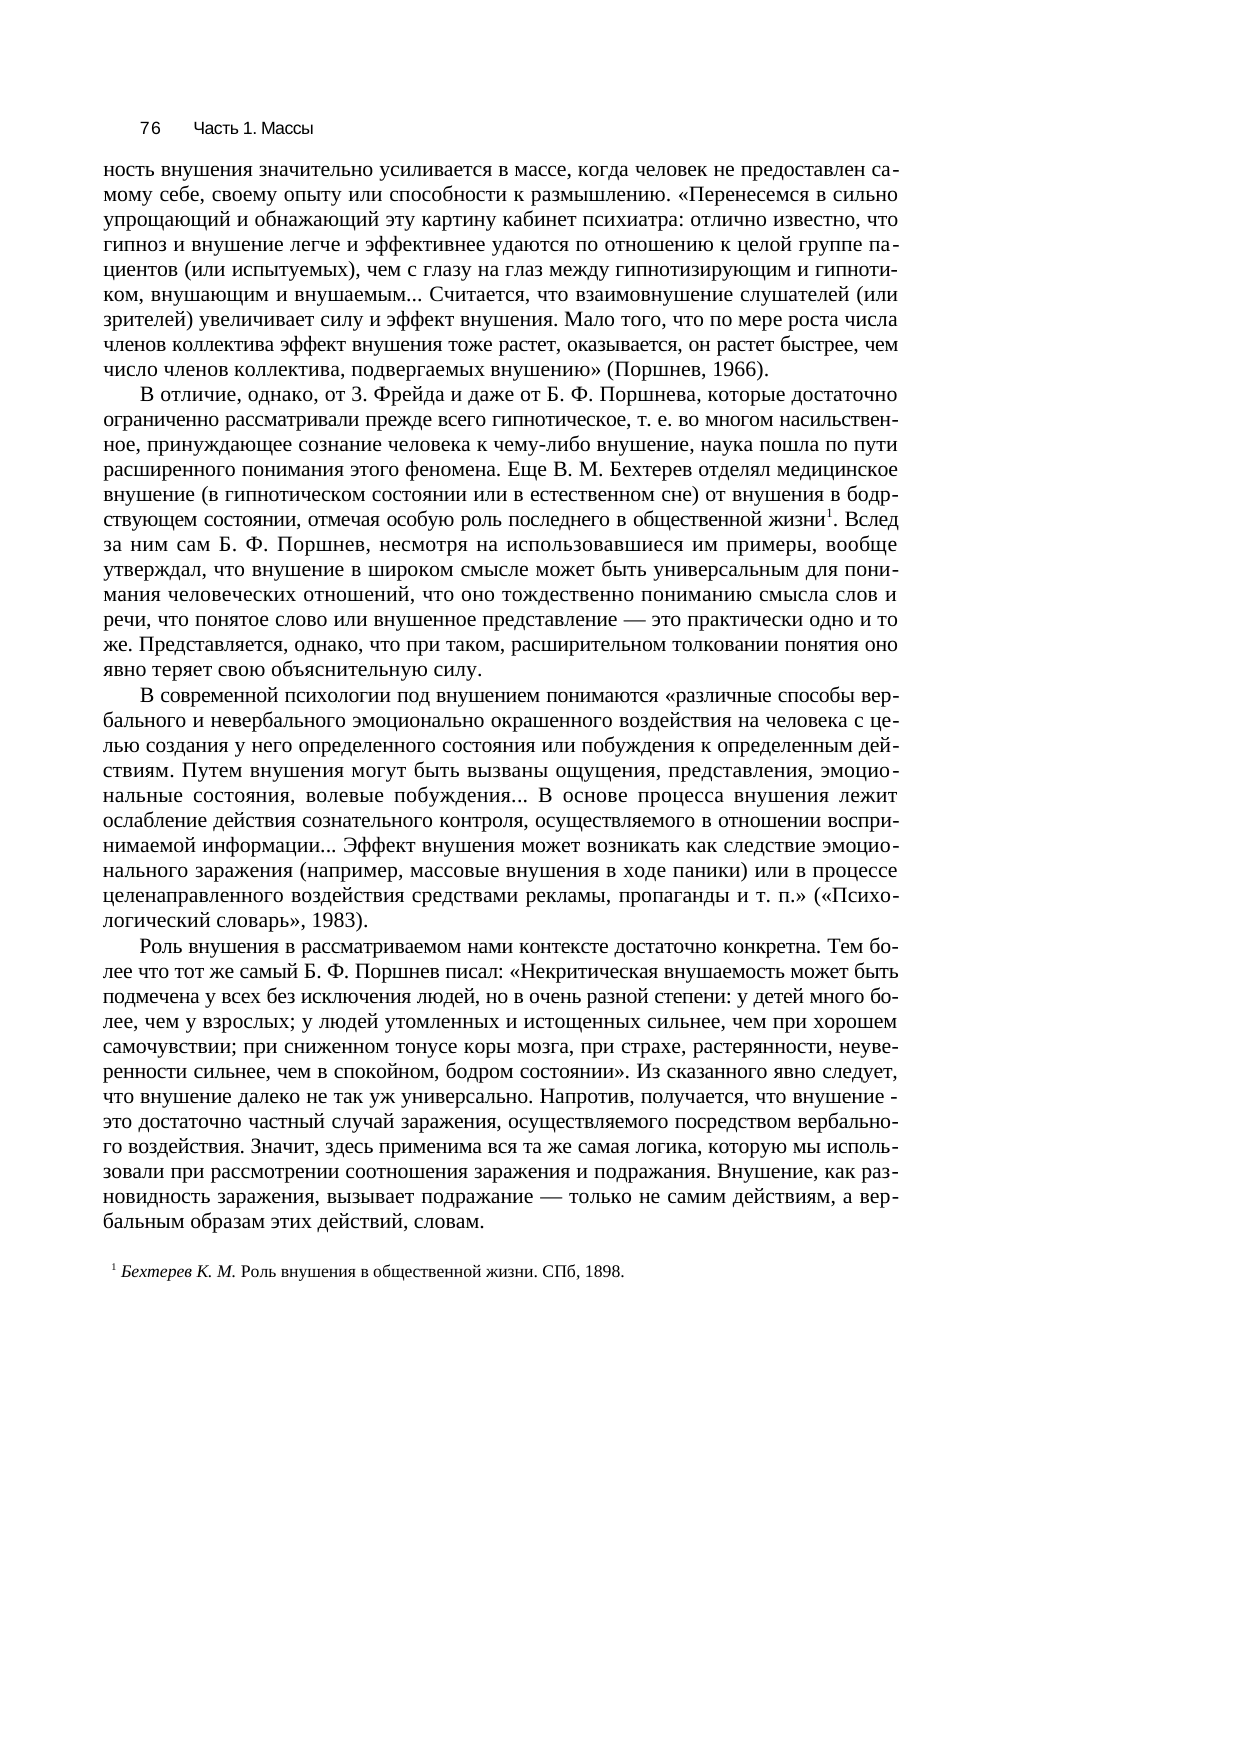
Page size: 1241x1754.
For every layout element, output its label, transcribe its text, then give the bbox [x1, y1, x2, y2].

text Роль внушения в рассматриваемом нами контексте достаточно конкретна. Тем более что тот же самый Б. Ф. Поршнев писал: «Некритическая внушаемость может быть подмечена у всех без исключения людей, но в очень разной степени: у детей много более, чем у взрослых; у людей утомленных и истощенных сильнее, чем при хорошем самочувствии; при сниженном тонусе коры мозга, при страхе, растерянности, неуверенности сильнее, чем в спокойном, бодром состоянии». Из сказанного явно следует, что внушение далеко не так уж универсально. Напротив, получается, что внушение -это достаточно частный случай заражения, осуществляемого посредством вербального воздействия. Значит, здесь применима вся та же самая логика, которую мы использовали при рассмотрении соотношения заражения и подражания. Внушение, как разновидность заражения, вызывает подражание — только не самим действиям, а вербальным образам этих действий, словам. [103, 934, 899, 1234]
text 76 Часть 1. Массы [103, 118, 899, 138]
text В отличие, однако, от 3. Фрейда и даже от Б. Ф. Поршнева, которые достаточно ограниченно рассматривали прежде всего гипнотическое, т. е. во многом насильственное, принуждающее сознание человека к чему-либо внушение, наука пошла по пути расширенного понимания этого феномена. Еще В. М. Бехтерев отделял медицинское внушение (в гипнотическом состоянии или в естественном сне) от внушения в бодрствующем состоянии, отмечая особую роль последнего в общественной жизни1. Вслед за ним сам Б. Ф. Поршнев, несмотря на использовавшиеся им примеры, вообще утверждал, что внушение в широком смысле может быть универсальным для понимания человеческих отношений, что оно тождественно пониманию смысла слов и речи, что понятое слово или внушенное представление — это практически одно и то же. Представляется, однако, что при таком, расширительном толковании понятия оно явно теряет свою объяснительную силу. [103, 382, 899, 682]
text 1 Бехтерев К. М. Роль внушения в общественной жизни. СПб, 1898. [111, 1261, 899, 1281]
text ность внушения значительно усиливается в массе, когда человек не предоставлен самому себе, своему опыту или способности к размышлению. «Перенесемся в сильно упрощающий и обнажающий эту картину кабинет психиатра: отлично известно, что гипноз и внушение легче и эффективнее удаются по отношению к целой группе пациентов (или испытуемых), чем с глазу на глаз между гипнотизирующим и гипноти-ком, внушающим и внушаемым... Считается, что взаимовнушение слушателей (или зрителей) увеличивает силу и эффект внушения. Мало того, что по мере роста числа членов коллектива эффект внушения тоже растет, оказывается, он растет быстрее, чем число членов коллектива, подвергаемых внушению» (Поршнев, 1966). [103, 157, 899, 382]
text В современной психологии под внушением понимаются «различные способы вербального и невербального эмоционально окрашенного воздействия на человека с целью создания у него определенного состояния или побуждения к определенным действиям. Путем внушения могут быть вызваны ощущения, представления, эмоциональные состояния, волевые побуждения... В основе процесса внушения лежит ослабление действия сознательного контроля, осуществляемого в отношении воспринимаемой информации... Эффект внушения может возникать как следствие эмоционального заражения (например, массовые внушения в ходе паники) или в процессе целенаправленного воздействия средствами рекламы, пропаганды и т. п.» («Психологический словарь», 1983). [103, 683, 899, 933]
